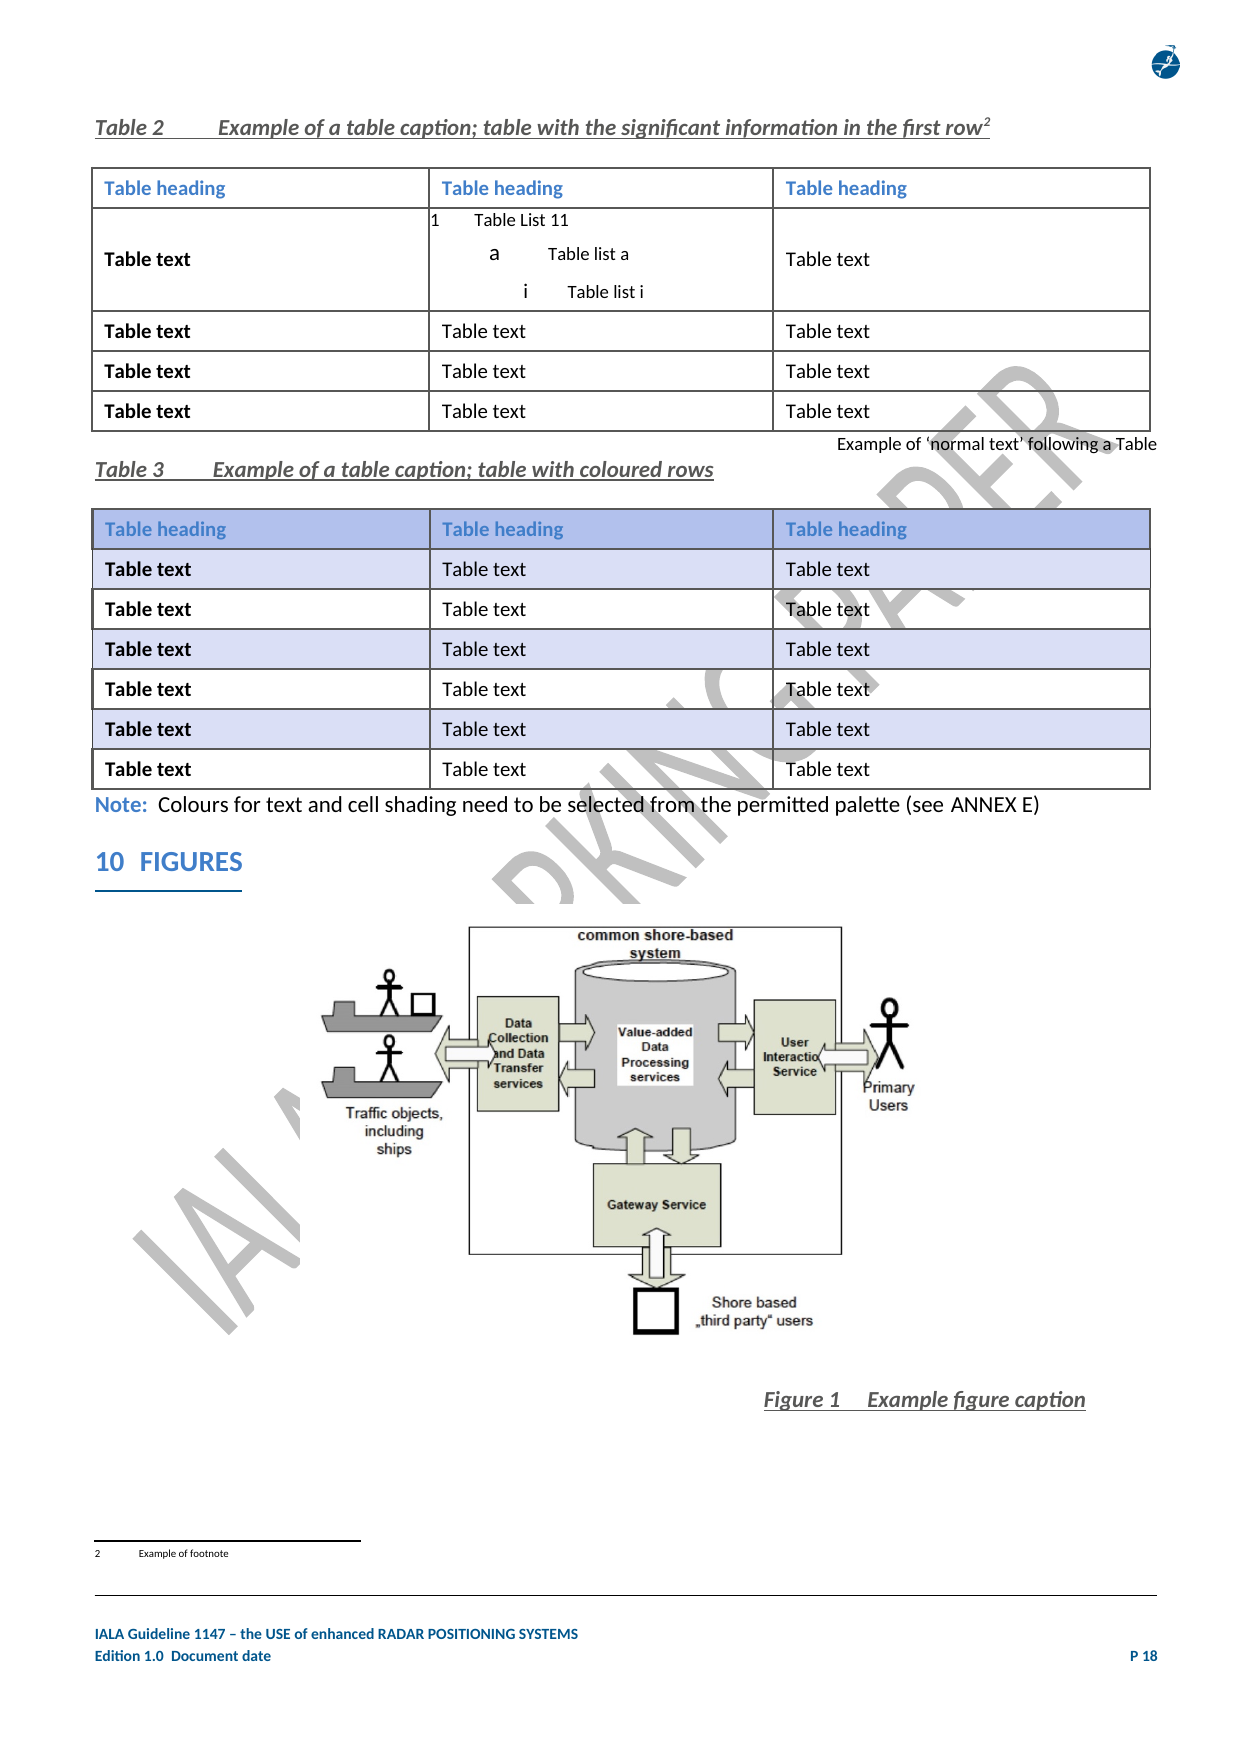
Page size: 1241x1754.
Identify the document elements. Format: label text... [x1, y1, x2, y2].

table_cell Table text [93, 312, 428, 350]
text Note: Colours for text and cell shading need to be selected from the permitted palette (see ANNEX C) [94, 790, 1157, 818]
table_cell Table text [94, 670, 429, 708]
table_cell Table text [93, 209, 428, 310]
picture [1120, 0, 1239, 114]
table_cell Table text [93, 630, 429, 668]
text Example of ‘normal text’ following a Table [94, 432, 1157, 455]
table_cell Table text [774, 312, 1149, 350]
table_cell Table text [93, 710, 429, 748]
table_header Table heading [774, 510, 1149, 548]
subtitle FIGURES [94, 843, 1157, 879]
table_cell Table text [774, 710, 1150, 748]
table_cell Table text [774, 209, 1149, 310]
table_cell Table text [430, 312, 772, 350]
table_cell Table text [431, 630, 772, 668]
table_cell Table text [94, 590, 429, 628]
table_cell Table text [431, 670, 772, 708]
table_cell Table text [93, 550, 429, 588]
table_header Table heading [774, 169, 1149, 207]
table_cell Table text [430, 392, 772, 430]
table_cell Table text [431, 710, 772, 748]
table_cell Table text [431, 750, 772, 788]
table_cell Table text [94, 750, 429, 788]
table_cell Table text [93, 352, 428, 390]
table_header Table heading [94, 510, 429, 548]
table_header Table heading [430, 169, 772, 207]
table_header Table heading [431, 510, 772, 548]
table_cell Table text [774, 550, 1150, 588]
text Example of a table caption; table with the significant information in the first row [94, 113, 1157, 142]
table_cell Table text [774, 590, 1149, 628]
table_cell Table text [774, 670, 1149, 708]
table_cell Table List 11 Table list a Table list i [430, 209, 772, 310]
table_cell Table text [774, 750, 1149, 788]
table_cell Table text [774, 630, 1150, 668]
table_cell Table text [431, 550, 772, 588]
text Example figure caption [694, 1386, 1157, 1414]
text Example of a table caption; table with coloured rows [94, 455, 1157, 483]
table_cell Table text [93, 392, 428, 430]
table_cell Table text [430, 352, 772, 390]
picture [300, 904, 952, 1361]
table_cell Table text [774, 392, 1149, 430]
table_cell Table text [431, 590, 772, 628]
table_header Table heading [93, 169, 428, 207]
table_cell Table text [774, 352, 1149, 390]
